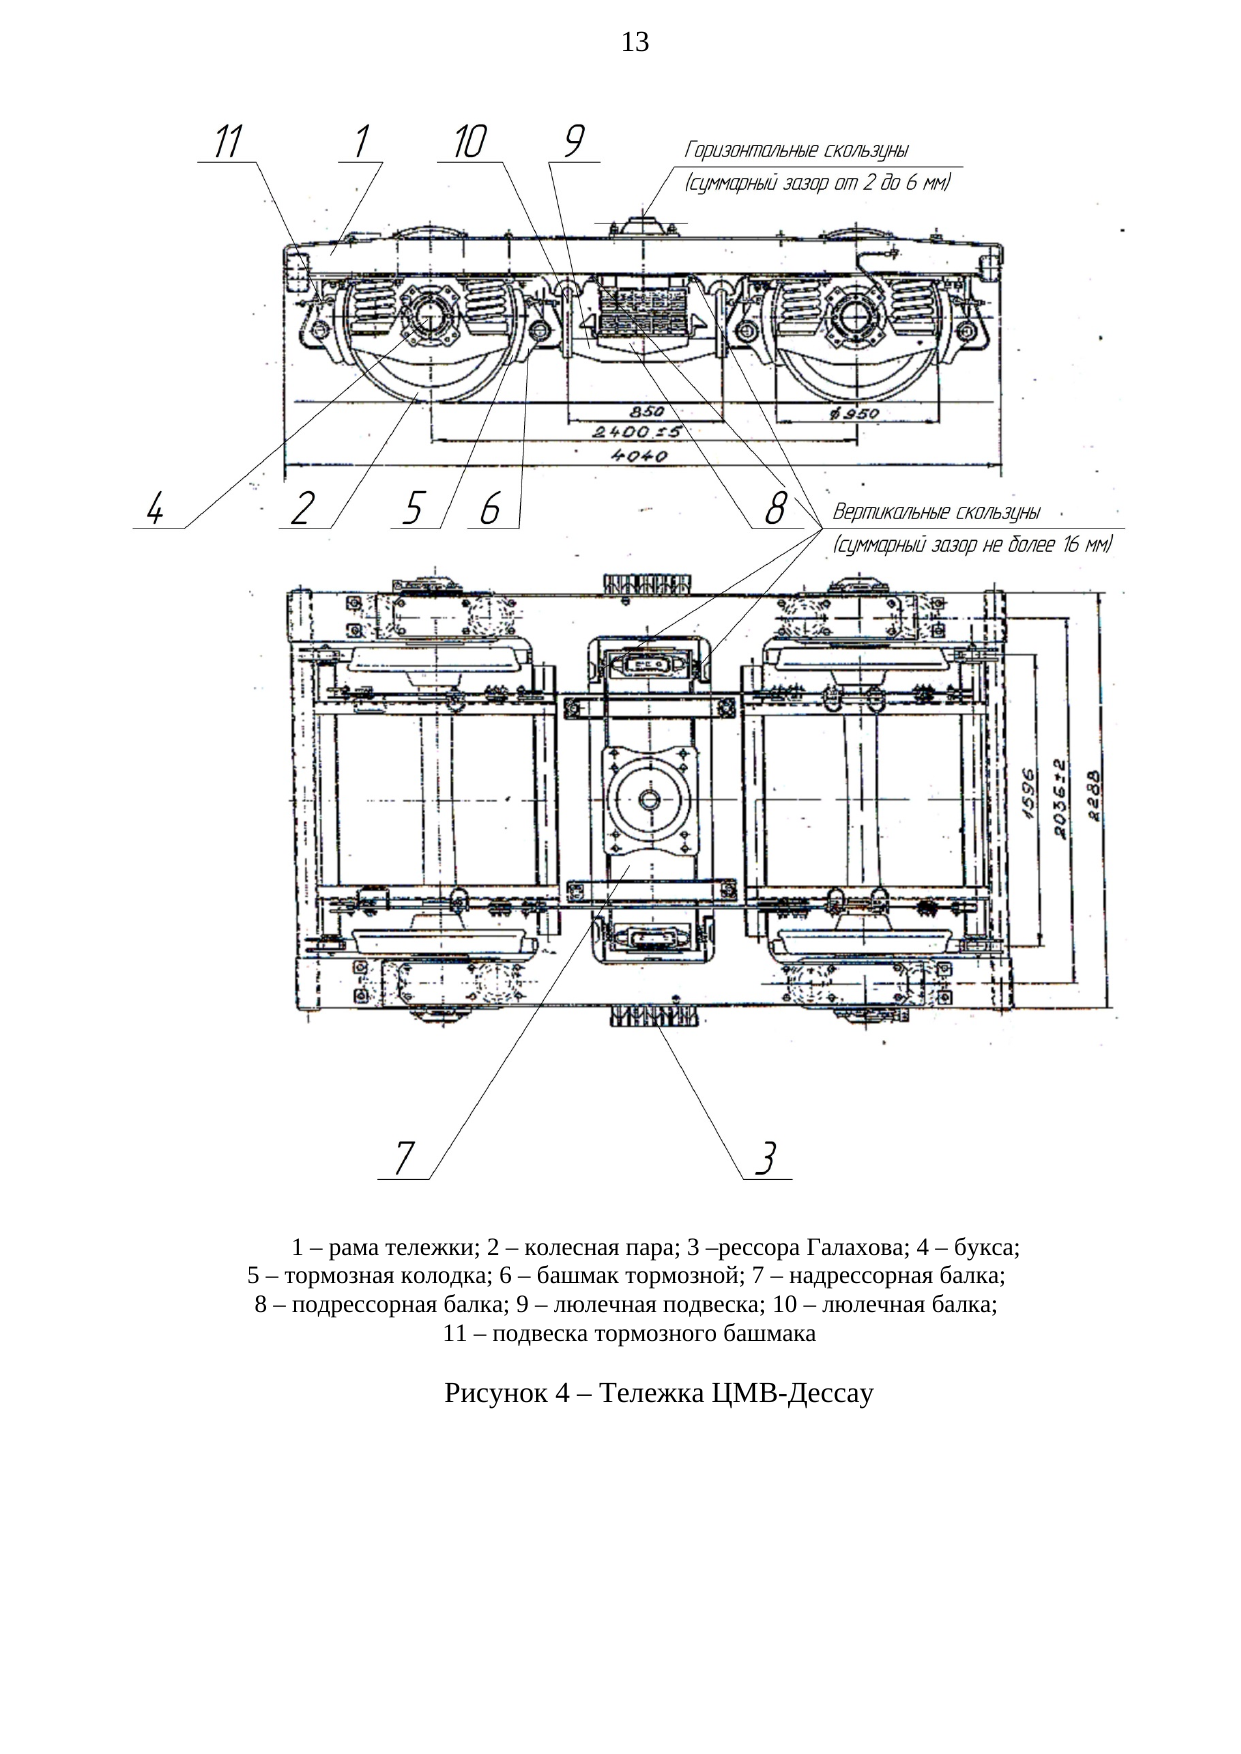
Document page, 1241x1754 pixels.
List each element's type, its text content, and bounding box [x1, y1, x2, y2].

text 1 – рама тележки; 2 – колесная пара; 3 –рессора Галахова; 4 – букса; 5 – тормозная колодка; 6 – башмак тормозной; 7 – надрессорная балка; 8 – подрессорная балка; 9 – люлечная подвеска; 10 – люлечная балка; 11 – подвеска тормозного башмака [118, 1232, 1141, 1347]
picture [130, 118, 1129, 1187]
text Рисунок 4 – Тележка ЦМВ-Дессау [118, 1375, 1141, 1409]
